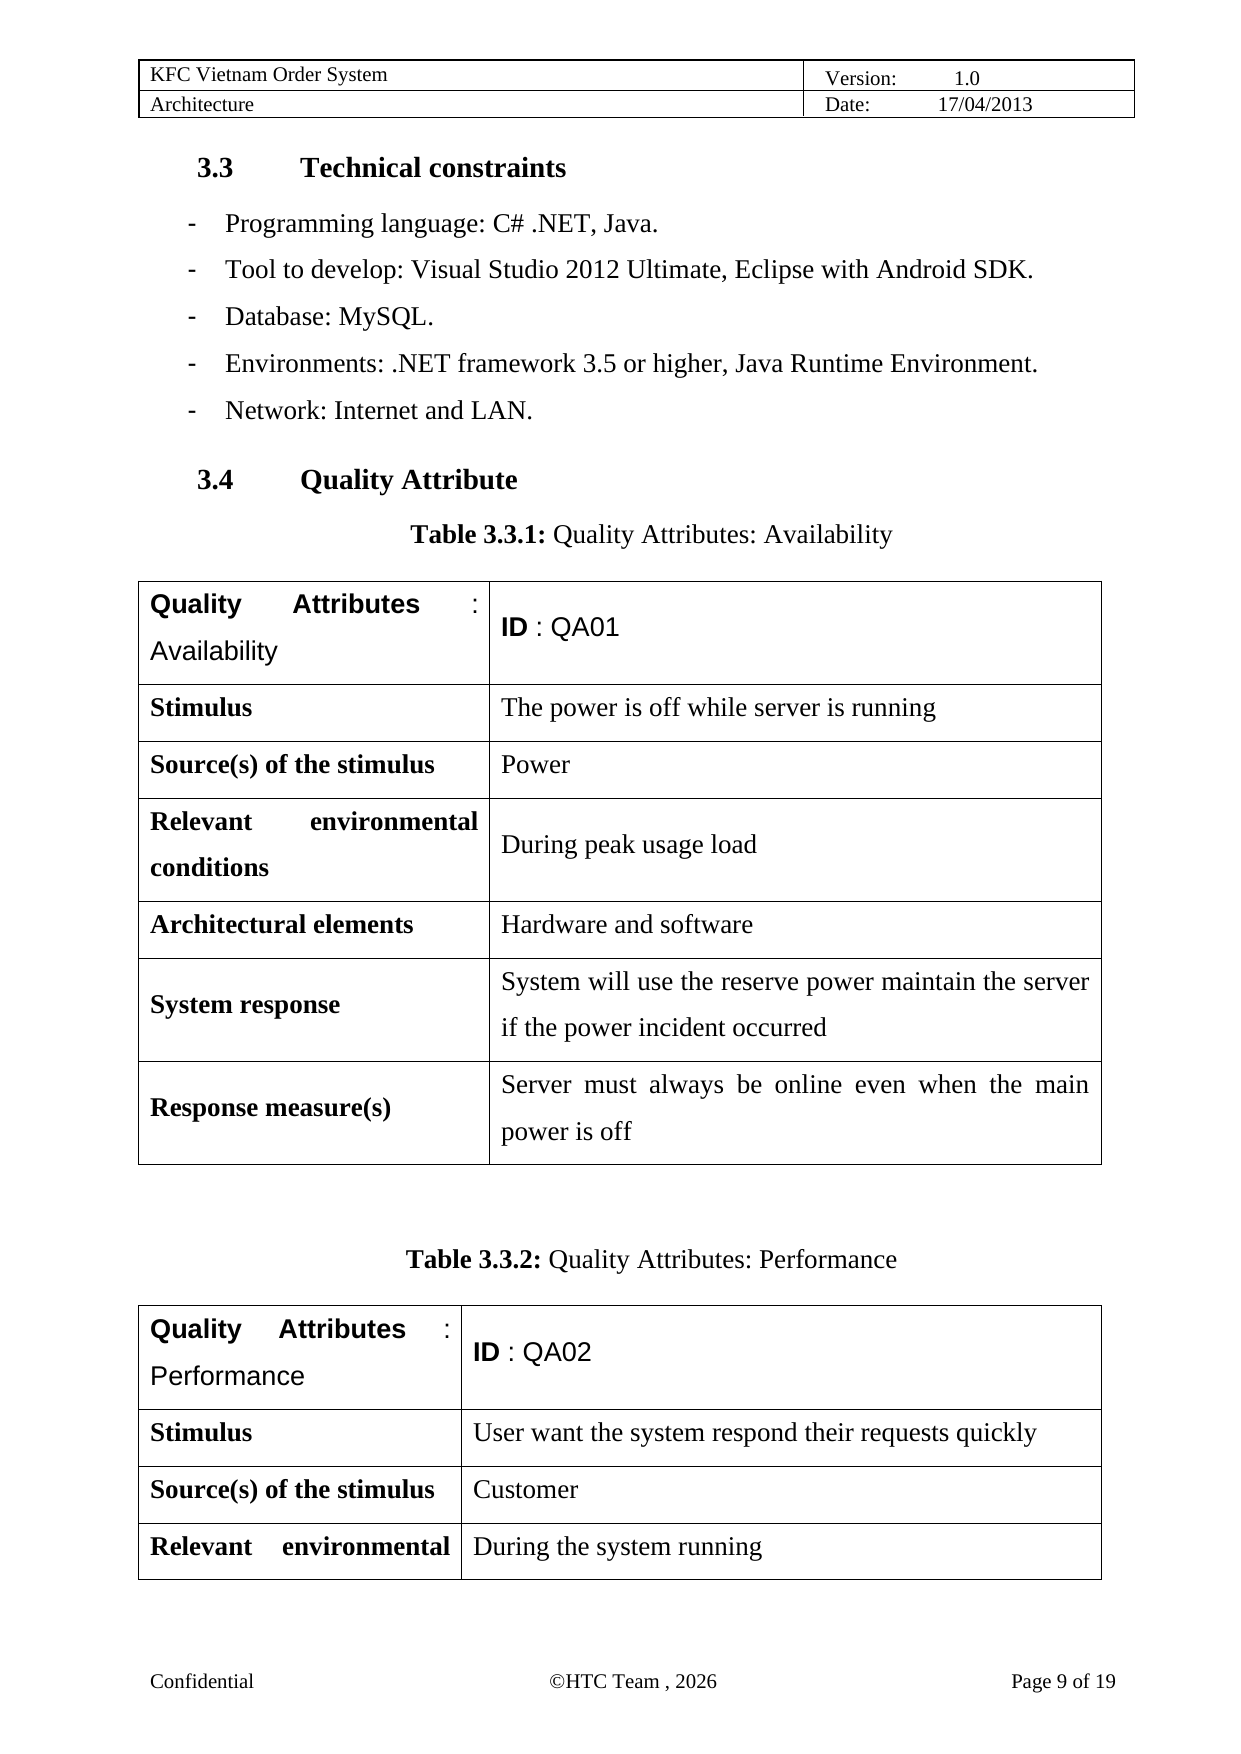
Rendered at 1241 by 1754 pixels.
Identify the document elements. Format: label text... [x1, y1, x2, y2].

table_cell Customer [462, 1467, 1101, 1522]
table_cell Stimulus [139, 1410, 461, 1466]
table_header Quality Attributes : Availability [139, 582, 489, 684]
table_cell User want the system respond their requests quickly [462, 1410, 1101, 1466]
table_cell Power [490, 742, 1101, 798]
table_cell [139, 1524, 461, 1579]
list Environments: .NET framework 3.5 or higher, Java Runtime Environment. [187, 347, 1153, 378]
table_cell System response [139, 959, 489, 1061]
subtitle Technical constraints [150, 150, 1153, 183]
list Tool to develop: Visual Studio 2012 Ultimate, Eclipse with Android SDK. [187, 253, 1153, 285]
table_cell Architectural elements [139, 902, 489, 958]
table_cell Response measure(s) [139, 1062, 489, 1164]
table_header ID : QA02 [462, 1306, 1101, 1409]
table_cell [462, 1524, 1101, 1579]
table_header ID : QA01 [490, 582, 1101, 684]
table_cell Hardware and software [490, 902, 1101, 958]
table_cell Source(s) of the stimulus [139, 1467, 461, 1522]
table_cell Source(s) of the stimulus [139, 742, 489, 798]
table_cell Stimulus [139, 685, 489, 741]
list Database: MySQL. [187, 300, 1153, 332]
table_cell During peak usage load [490, 799, 1101, 901]
subtitle Quality Attribute [150, 462, 1153, 495]
list Network: Internet and LAN. [187, 394, 1153, 425]
text Table 3.3.2: Quality Attributes: Performance [150, 1243, 1153, 1274]
table_cell The power is off while server is running [490, 685, 1101, 741]
text Table 3.3.1: Quality Attributes: Availability [150, 518, 1153, 549]
table_cell Server must always be online even when the main power is off [490, 1062, 1101, 1164]
table_cell System will use the reserve power maintain the server if the power incident occurred [490, 959, 1101, 1061]
table_cell Relevant environmental conditions [139, 799, 489, 901]
table_header Quality Attributes : Performance [139, 1306, 461, 1409]
list Programming language: C# .NET, Java. [187, 207, 1153, 238]
